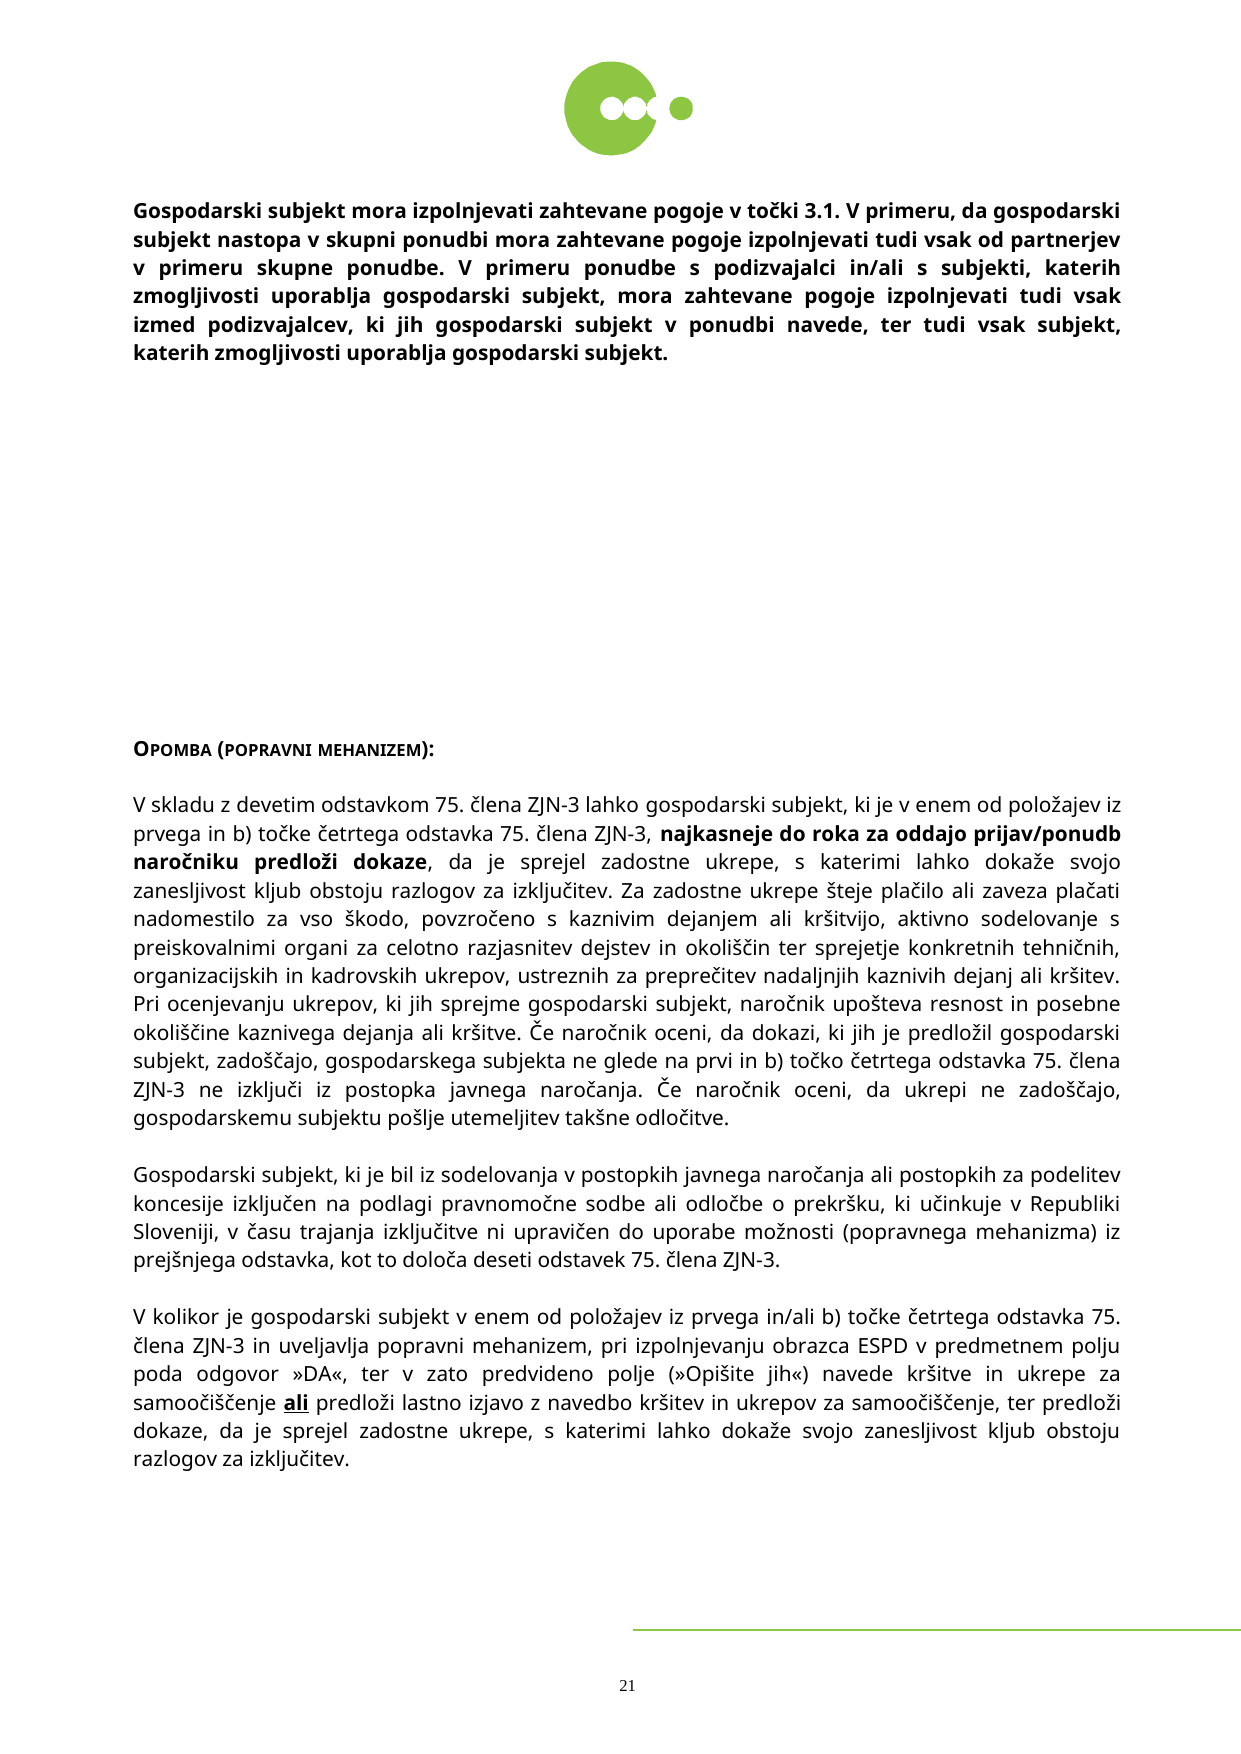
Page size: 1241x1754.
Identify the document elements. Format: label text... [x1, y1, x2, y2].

text V kolikor je gospodarski subjekt v enem od položajev iz prvega in/ali b) točke četrtega odstavka 75. člena ZJN-3 in uveljavlja popravni mehanizem, pri izpolnjevanju obrazca ESPD v predmetnem polju poda odgovor »DA«, ter v zato predvideno polje (»Opišite jih«) navede kršitve in ukrepe za samoočiščenje ali predloži lastno izjavo z navedbo kršitev in ukrepov za samoočiščenje, ter predloži dokaze, da je sprejel zadostne ukrepe, s katerimi lahko dokaže svojo zanesljivost kljub obstoju razlogov za izključitev. [133, 1302, 1122, 1473]
text Gospodarski subjekt, ki je bil iz sodelovanja v postopkih javnega naročanja ali postopkih za podelitev koncesije izključen na podlagi pravnomočne sodbe ali odločbe o prekršku, ki učinkuje v Republiki Sloveniji, v času trajanja izključitve ni upravičen do uporabe možnosti (popravnega mehanizma) iz prejšnjega odstavka, kot to določa deseti odstavek 75. člena ZJN-3. [133, 1160, 1122, 1274]
text Gospodarski subjekt mora izpolnjevati zahtevane pogoje v točki 3.1. V primeru, da gospodarski subjekt nastopa v skupni ponudbi mora zahtevane pogoje izpolnjevati tudi vsak od partnerjev v primeru skupne ponudbe. V primeru ponudbe s podizvajalci in/ali s subjekti, katerih zmogljivosti uporablja gospodarski subjekt, mora zahtevane pogoje izpolnjevati tudi vsak izmed podizvajalcev, ki jih gospodarski subjekt v ponudbi navede, ter tudi vsak subjekt, katerih zmogljivosti uporablja gospodarski subjekt. [133, 196, 1122, 367]
text Opomba (popravni mehanizem): [133, 734, 1122, 762]
text V skladu z devetim odstavkom 75. člena ZJN-3 lahko gospodarski subjekt, ki je v enem od položajev iz prvega in b) točke četrtega odstavka 75. člena ZJN-3, najkasneje do roka za oddajo prijav/ponudb naročniku predloži dokaze, da je sprejel zadostne ukrepe, s katerimi lahko dokaže svojo zanesljivost kljub obstoju razlogov za izključitev. Za zadostne ukrepe šteje plačilo ali zaveza plačati nadomestilo za vso škodo, povzročeno s kaznivim dejanjem ali kršitvijo, aktivno sodelovanje s preiskovalnimi organi za celotno razjasnitev dejstev in okoliščin ter sprejetje konkretnih tehničnih, organizacijskih in kadrovskih ukrepov, ustreznih za preprečitev nadaljnjih kaznivih dejanj ali kršitev. Pri ocenjevanju ukrepov, ki jih sprejme gospodarski subjekt, naročnik upošteva resnost in posebne okoliščine kaznivega dejanja ali kršitve. Če naročnik oceni, da dokazi, ki jih je predložil gospodarski subjekt, zadoščajo, gospodarskega subjekta ne glede na prvi in b) točko četrtega odstavka 75. člena ZJN-3 ne izključi iz postopka javnega naročanja. Če naročnik oceni, da ukrepi ne zadoščajo, gospodarskemu subjektu pošlje utemeljitev takšne odločitve. [133, 791, 1122, 1132]
